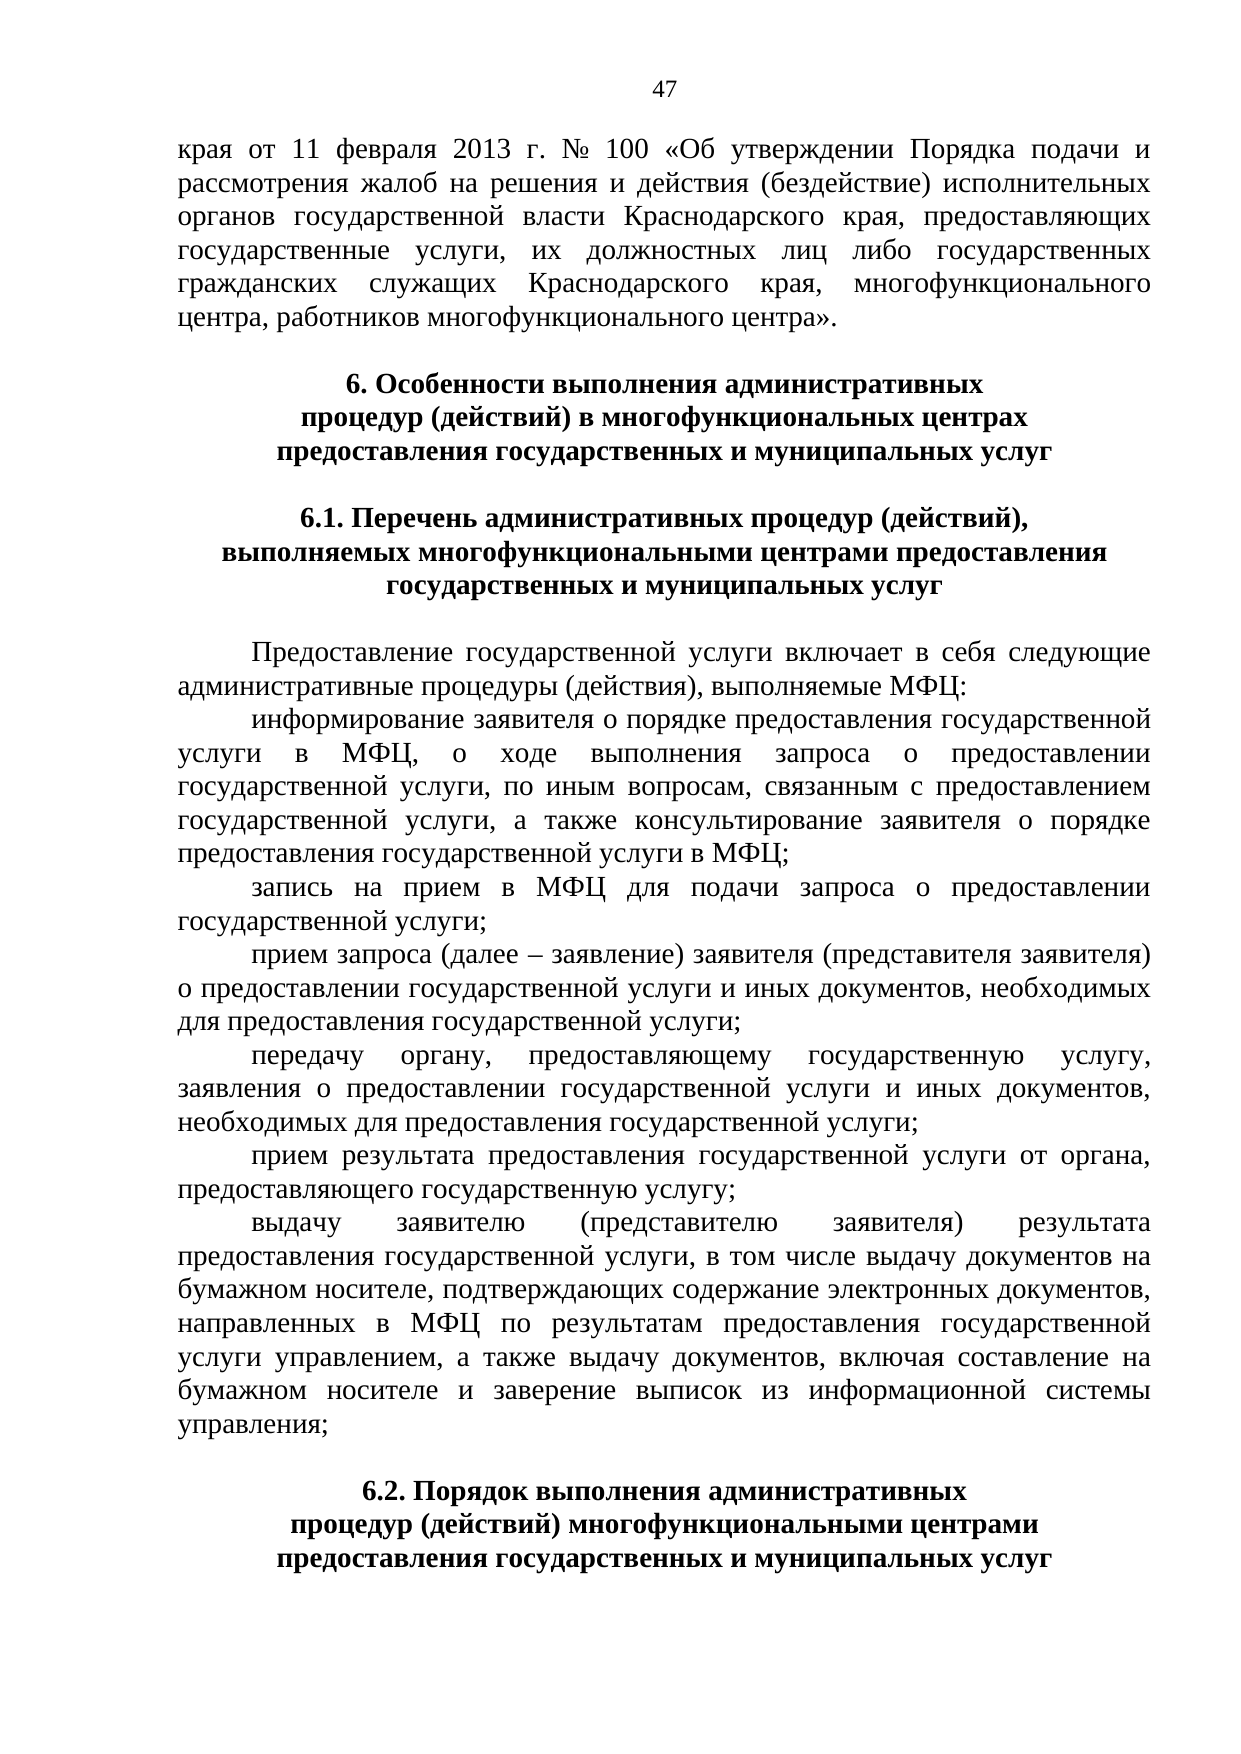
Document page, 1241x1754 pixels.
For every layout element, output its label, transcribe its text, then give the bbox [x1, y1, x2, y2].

text предоставления государственных и муниципальных услуг [177, 1540, 1152, 1573]
text выдачу заявителю (представителю заявителя) результата предоставления государственной услуги, в том числе выдачу документов на бумажном носителе, подтверждающих содержание электронных документов, направленных в МФЦ по результатам предоставления государственной услуги управлением, а также выдачу документов, включая составление на бумажном носителе и заверение выписок из информационной системы управления; [177, 1204, 1152, 1439]
text Предоставление государственной услуги включает в себя следующие административные процедуры (действия), выполняемые МФЦ: [177, 634, 1152, 701]
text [177, 131, 1152, 332]
text передачу органу, предоставляющему государственную услугу, заявления о предоставлении государственной услуги и иных документов, необходимых для предоставления государственной услуги; [177, 1037, 1152, 1137]
text прием запроса (далее – заявление) заявителя (представителя заявителя) о предоставлении государственной услуги и иных документов, необходимых для предоставления государственной услуги; [177, 936, 1152, 1037]
text 6.1. Перечень административных процедур (действий), [177, 500, 1152, 534]
text выполняемых многофункциональными центрами предоставления [177, 534, 1152, 567]
text 6. Особенности выполнения административных [177, 366, 1152, 399]
text информирование заявителя о порядке предоставления государственной услуги в МФЦ, о ходе выполнения запроса о предоставлении государственной услуги, по иным вопросам, связанным с предоставлением государственной услуги, а также консультирование заявителя о порядке предоставления государственной услуги в МФЦ; [177, 701, 1152, 869]
text запись на прием в МФЦ для подачи запроса о предоставлении государственной услуги; [177, 869, 1152, 936]
text 6.2. Порядок выполнения административных [177, 1473, 1152, 1506]
text прием результата предоставления государственной услуги от органа, предоставляющего государственную услугу; [177, 1137, 1152, 1204]
text государственных и муниципальных услуг [177, 567, 1152, 601]
text предоставления государственных и муниципальных услуг [177, 433, 1152, 467]
text процедур (действий) многофункциональными центрами [177, 1506, 1152, 1540]
text процедур (действий) в многофункциональных центрах [177, 399, 1152, 433]
